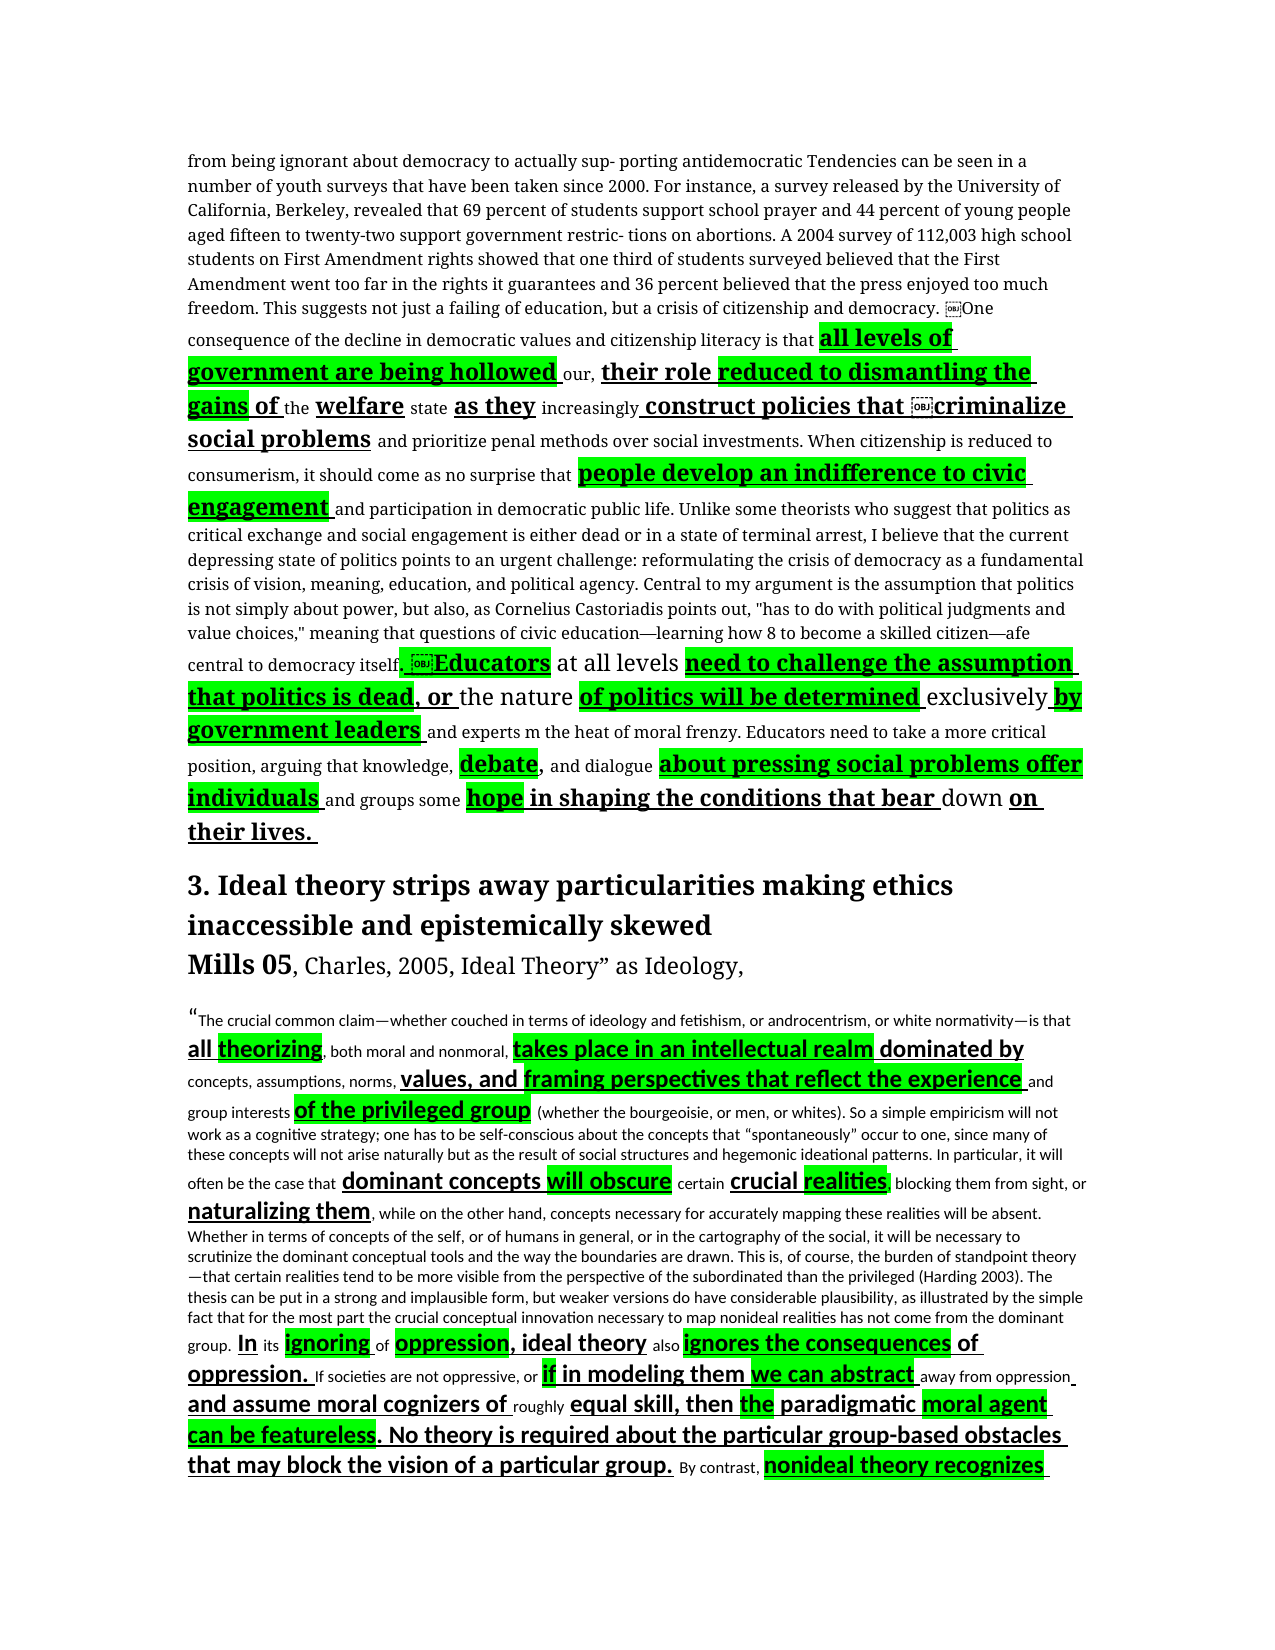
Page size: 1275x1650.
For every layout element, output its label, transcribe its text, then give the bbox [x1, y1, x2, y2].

text Mills 05, Charles, 2005, Ideal Theory” as Ideology, [187, 946, 1087, 983]
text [187, 150, 1087, 847]
subtitle 3. Ideal theory strips away particularities making ethics inaccessible and epistemically skewed [187, 866, 1087, 943]
